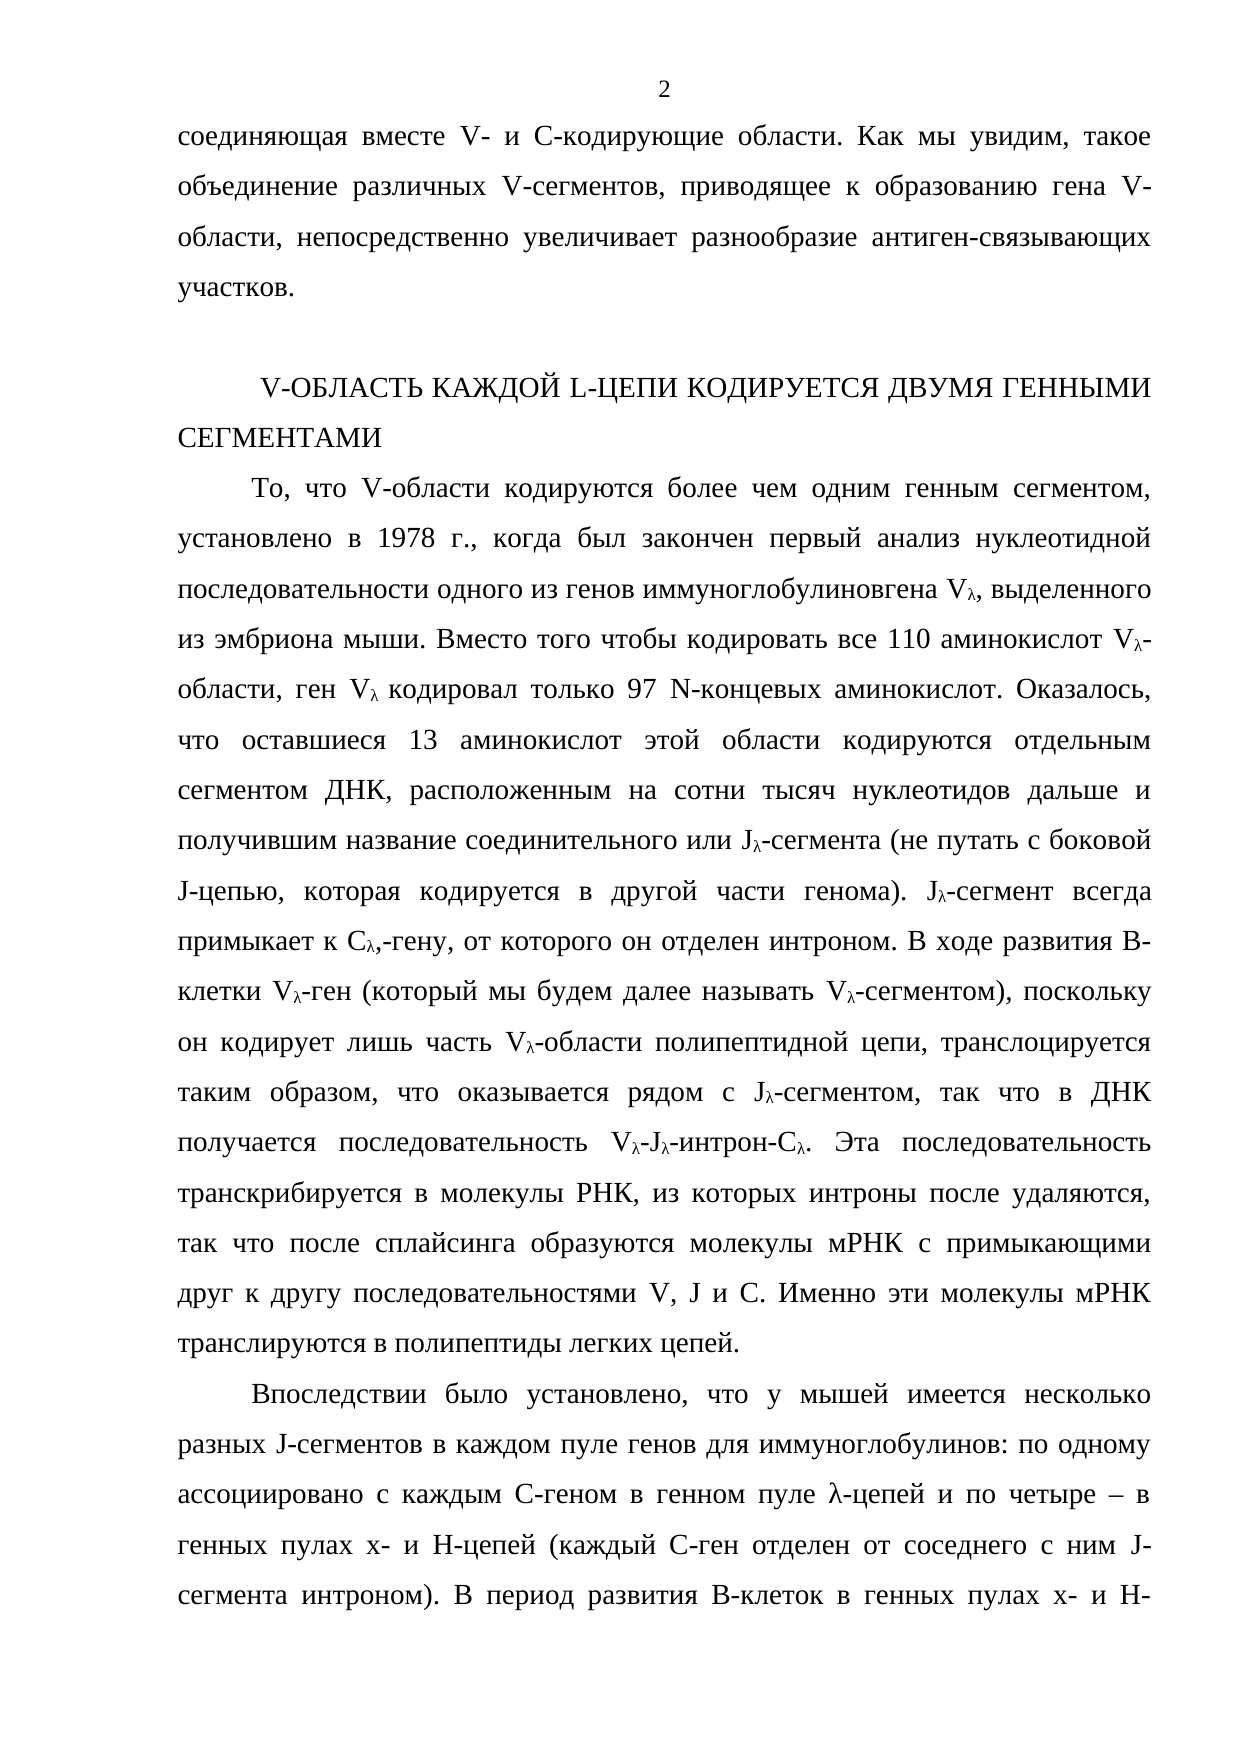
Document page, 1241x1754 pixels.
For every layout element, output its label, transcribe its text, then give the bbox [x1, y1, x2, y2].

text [177, 118, 1152, 303]
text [177, 1376, 1152, 1611]
subtitle V-область каждой L-цепи кодируется двумя генными сегментами [177, 370, 1152, 453]
text То, что V-области кодируются более чем одним генным сегментом, установлено в ., когда был закончен первый анализ нуклеотидной последовательности одного из генов иммуноглобулиновгена Vλ, выделенного из эмбриона мыши. Вместо того чтобы кодировать все 110 аминокислот Vλ-области, ген Vλ кодировал только 97 N-концевых аминокислот. Оказалось, что оставшиеся 13 аминокислот этой области кодируются отдельным сегментом ДНК, расположенным на сотни тысяч нуклеотидов дальше и получившим название соединительного или Jλ-сегмента (не путать с боковой J-цепью, которая кодируется в другой части генома). Jλ-сегмент всегда примыкает к Сλ,-гену, от которого он отделен интроном. В ходе развития В-клетки Vλ-ген (который мы будем далее называть Vλ-сегментом), поскольку он кодирует лишь часть Vλ-области полипептидной цепи, транслоцируется таким образом, что оказывается рядом с Jλ-сегментом, так что в ДНК получается последовательность Vλ-Jλ-интрон-Сλ. Эта последовательность транскрибируется в молекулы РНК, из которых интроны после удаляются, так что после сплайсинга образуются молекулы мРНК с примыкающими друг к другу последовательностями V, J и С. Именно эти молекулы мРНК транслируются в полипептиды легких цепей. [177, 470, 1152, 1359]
